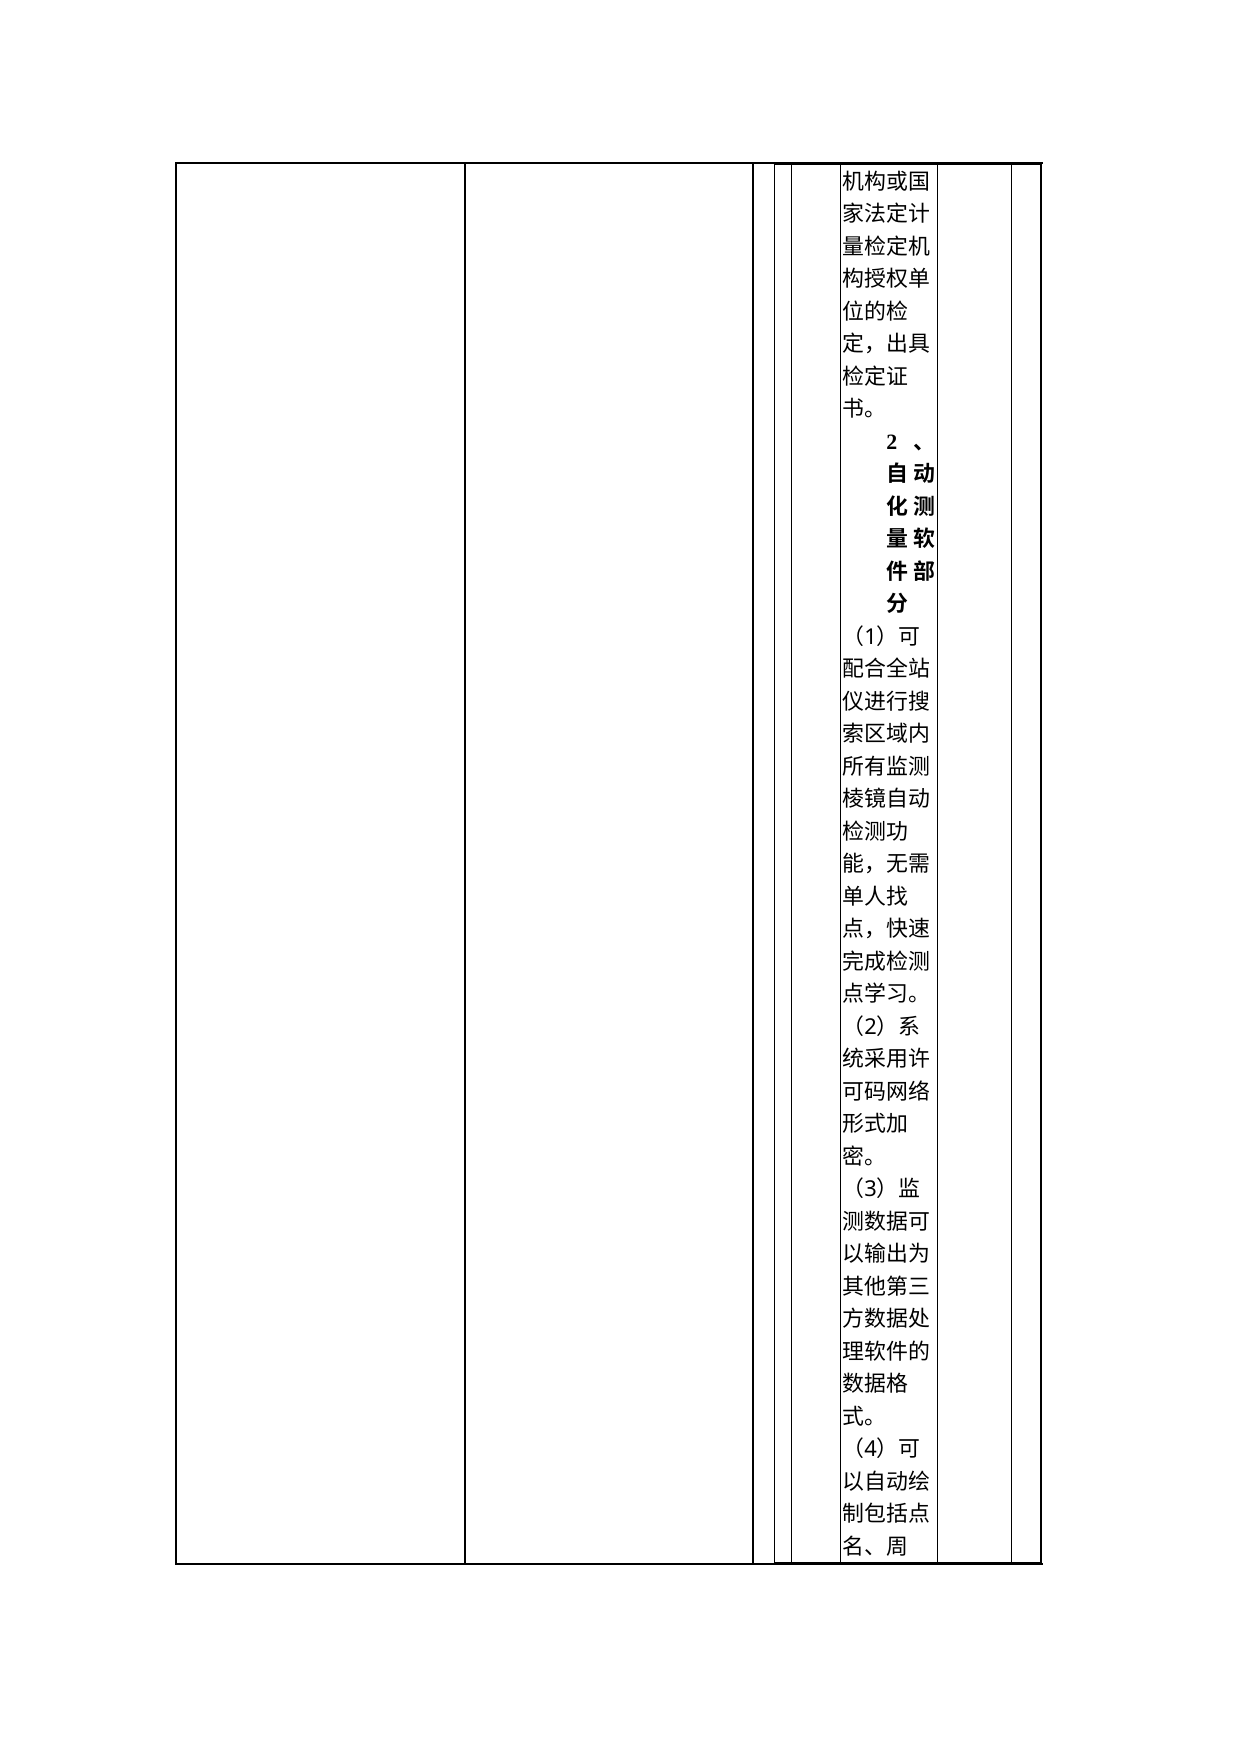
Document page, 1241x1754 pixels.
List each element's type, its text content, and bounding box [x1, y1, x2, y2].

table_cell [938, 165, 1011, 1562]
table_cell [792, 165, 840, 1562]
table_cell [1012, 165, 1040, 1562]
table_cell [754, 164, 774, 1563]
table_cell 4 [466, 164, 752, 1563]
table_cell [775, 165, 791, 1562]
table_cell [841, 165, 937, 1562]
table_cell [177, 164, 464, 1563]
